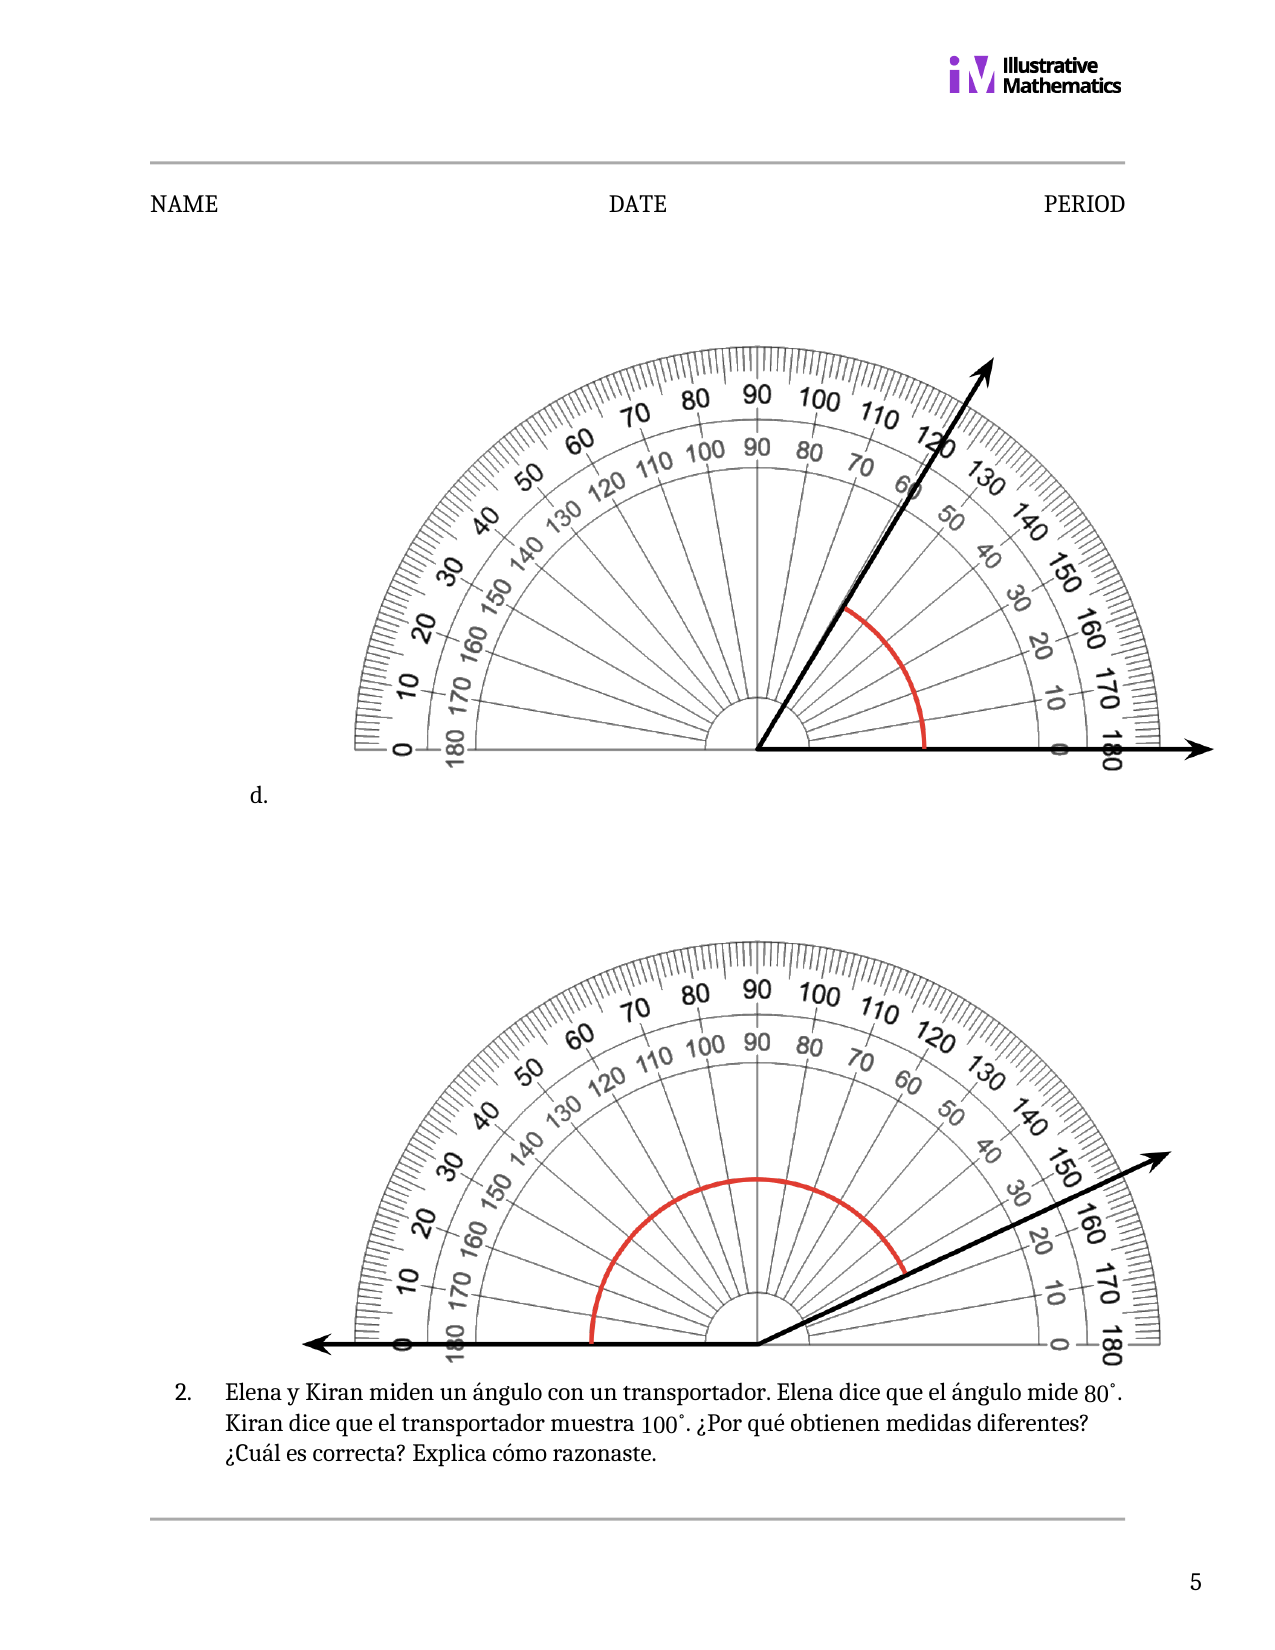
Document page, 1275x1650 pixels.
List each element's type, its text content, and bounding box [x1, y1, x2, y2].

picture [268, 871, 1244, 1373]
list Elena y Kiran miden un ángulo con un transportador. Elena dice que el ángulo mide . Kiran dice que el transportador muestra . ¿Por qué obtienen medidas diferentes? ¿Cuál es correcta? Explica cómo razonaste. [175, 1376, 1125, 1467]
picture [949, 55, 1121, 93]
picture [268, 276, 1244, 778]
